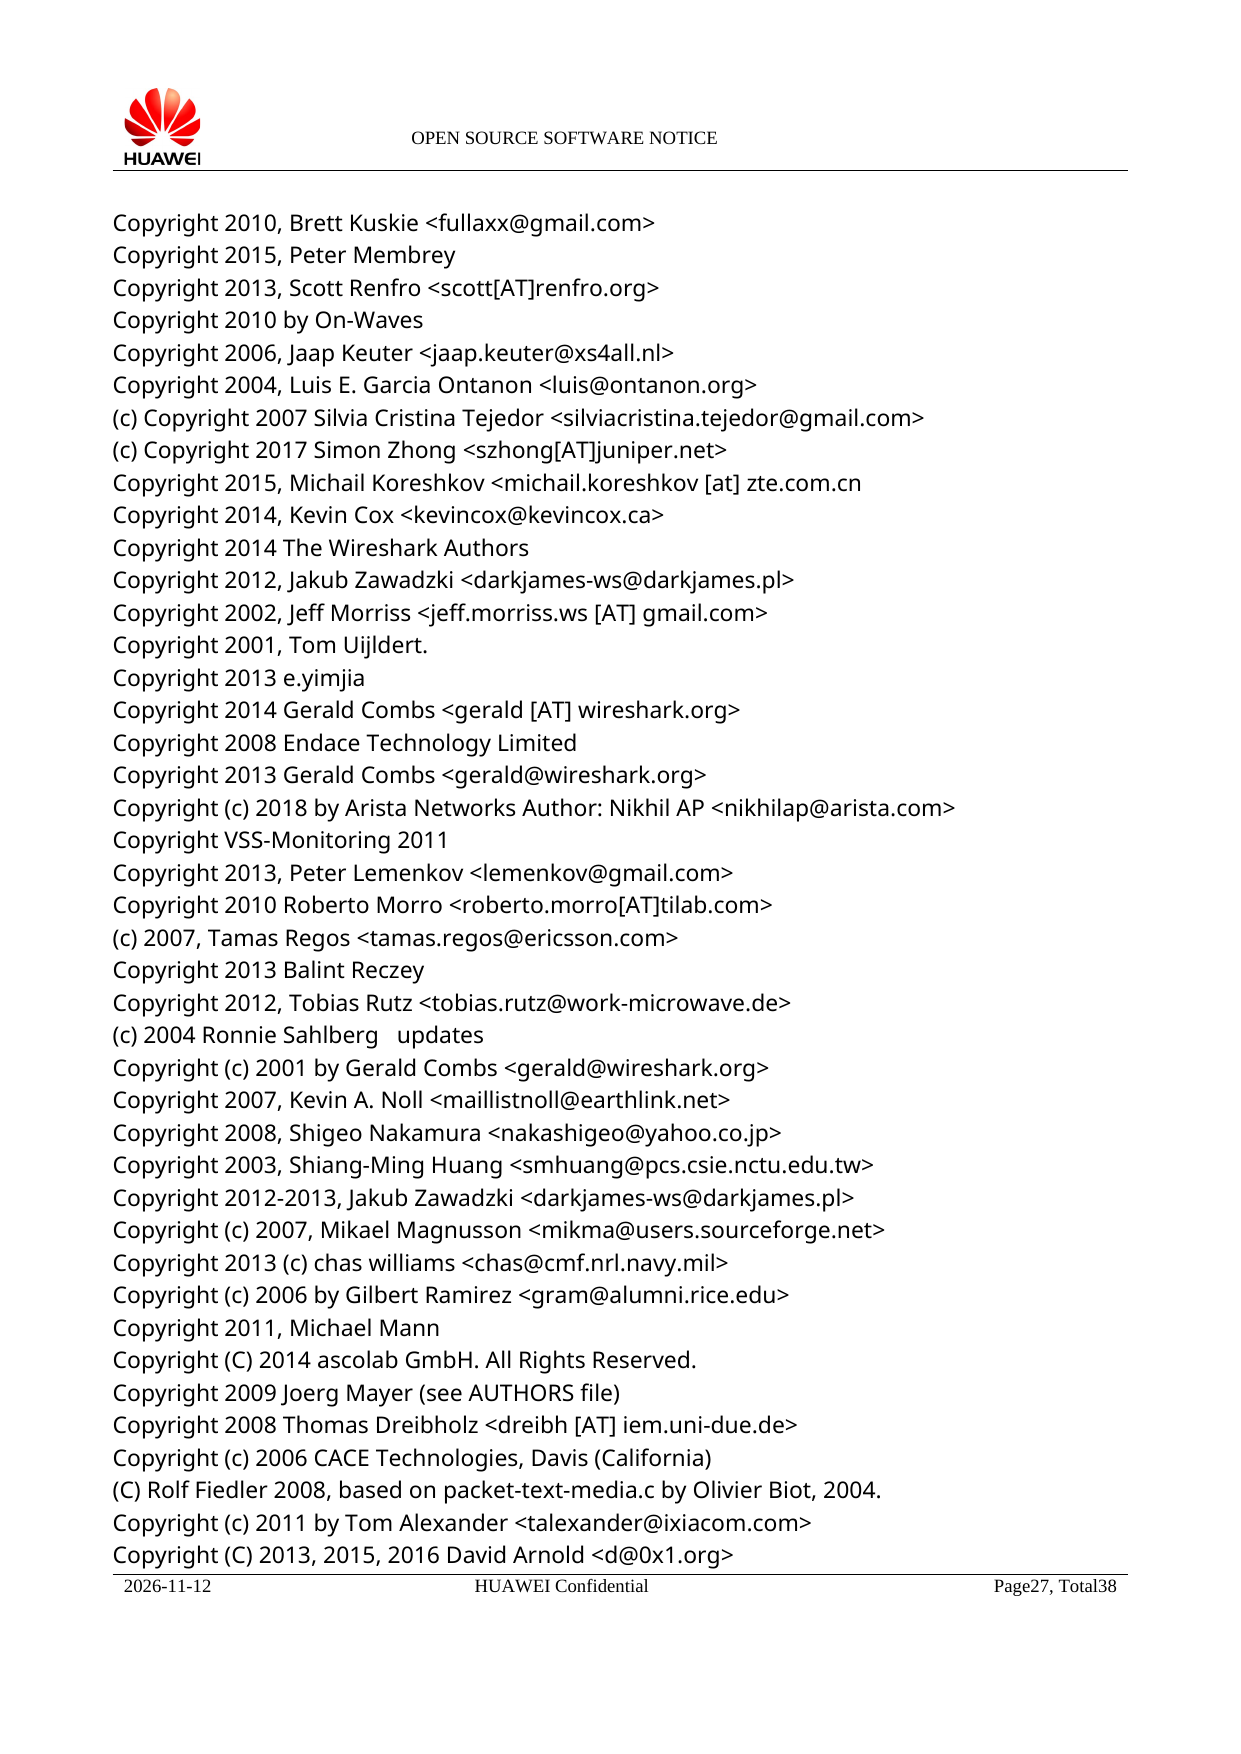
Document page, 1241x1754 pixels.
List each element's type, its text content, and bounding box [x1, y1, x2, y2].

picture [124, 88, 201, 165]
